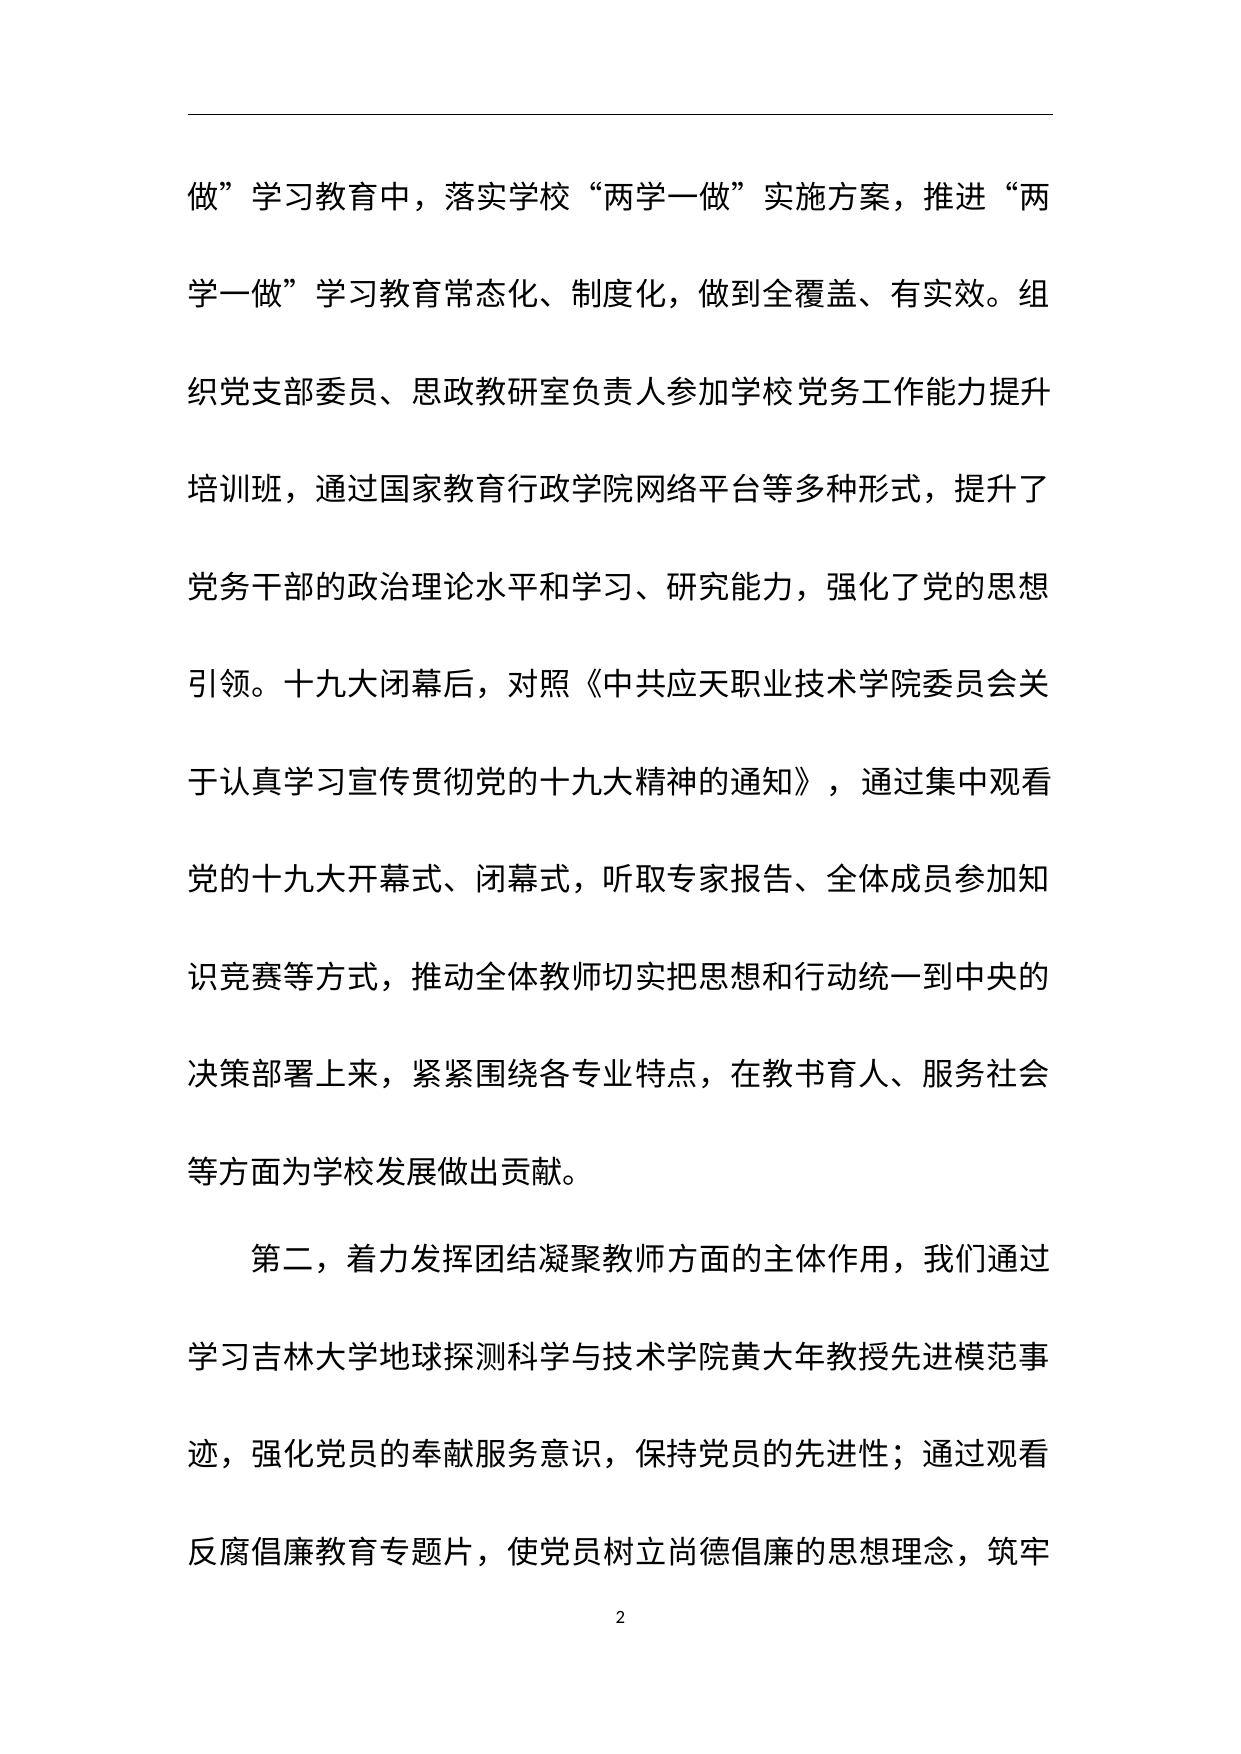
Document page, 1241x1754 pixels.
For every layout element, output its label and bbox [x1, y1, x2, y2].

text [187, 162, 1053, 1202]
text [187, 1224, 1053, 1582]
